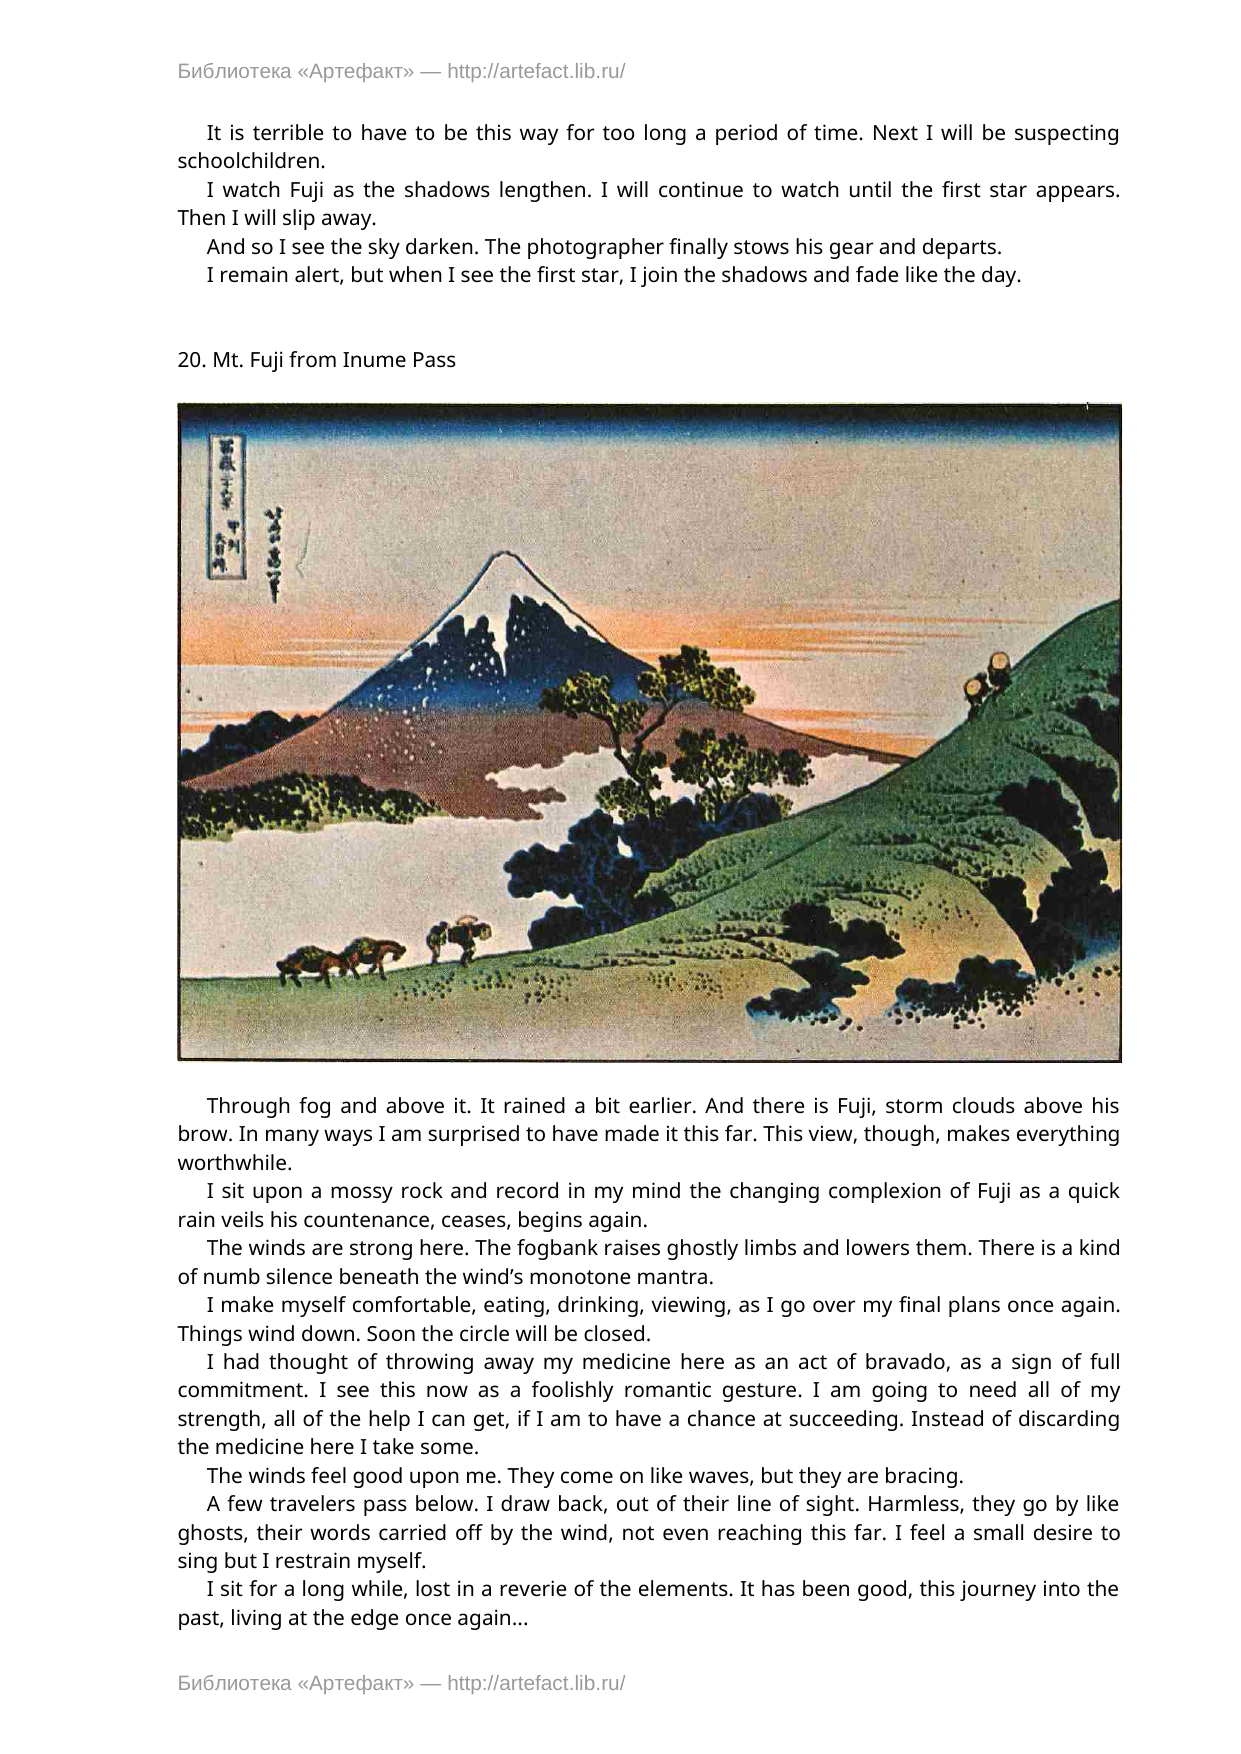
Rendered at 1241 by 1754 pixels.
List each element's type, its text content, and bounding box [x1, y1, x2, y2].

text I sit upon a mossy rock and record in my mind the changing complexion of Fuji as a quick rain veils his countenance, ceases, begins again. [177, 1176, 1122, 1233]
text The winds are strong here. The fogbank raises ghostly limbs and lowers them. There is a kind of numb silence beneath the wind’s monotone mantra. [177, 1233, 1122, 1290]
text I remain alert, but when I see the first star, I join the shadows and fade like the day. [177, 260, 1122, 289]
text The winds feel good upon me. They come on like waves, but they are bracing. [177, 1461, 1122, 1489]
text Through fog and above it. It rained a bit earlier. And there is Fuji, storm clouds above his brow. In many ways I am surprised to have made it this far. This view, though, makes everything worthwhile. [177, 1091, 1122, 1176]
text I watch Fuji as the shadows lengthen. I will continue to watch until the first star appears. Then I will slip away. [177, 175, 1122, 232]
text A few travelers pass below. I draw back, out of their line of sight. Harmless, they go by like ghosts, their words carried off by the wind, not even reaching this far. I feel a small desire to sing but I restrain myself. [177, 1489, 1122, 1574]
text I had thought of throwing away my medicine here as an act of bravado, as a sign of full commitment. I see this now as a foolishly romantic gesture. I am going to need all of my strength, all of the help I can get, if I am to have a chance at succeeding. Instead of discarding the medicine here I take some. [177, 1347, 1122, 1461]
text 20. Mt. Fuji from Inume Pass [177, 346, 1122, 374]
text It is terrible to have to be this way for too long a period of time. Next I will be suspecting schoolchildren. [177, 118, 1122, 175]
picture [177, 402, 1123, 1063]
text And so I see the sky darken. The photographer finally stows his gear and departs. [177, 232, 1122, 260]
text I sit for a long while, lost in a reverie of the elements. It has been good, this journey into the past, living at the edge once again... [177, 1574, 1122, 1631]
text I make myself comfortable, eating, drinking, viewing, as I go over my final plans once again. Things wind down. Soon the circle will be closed. [177, 1290, 1122, 1347]
